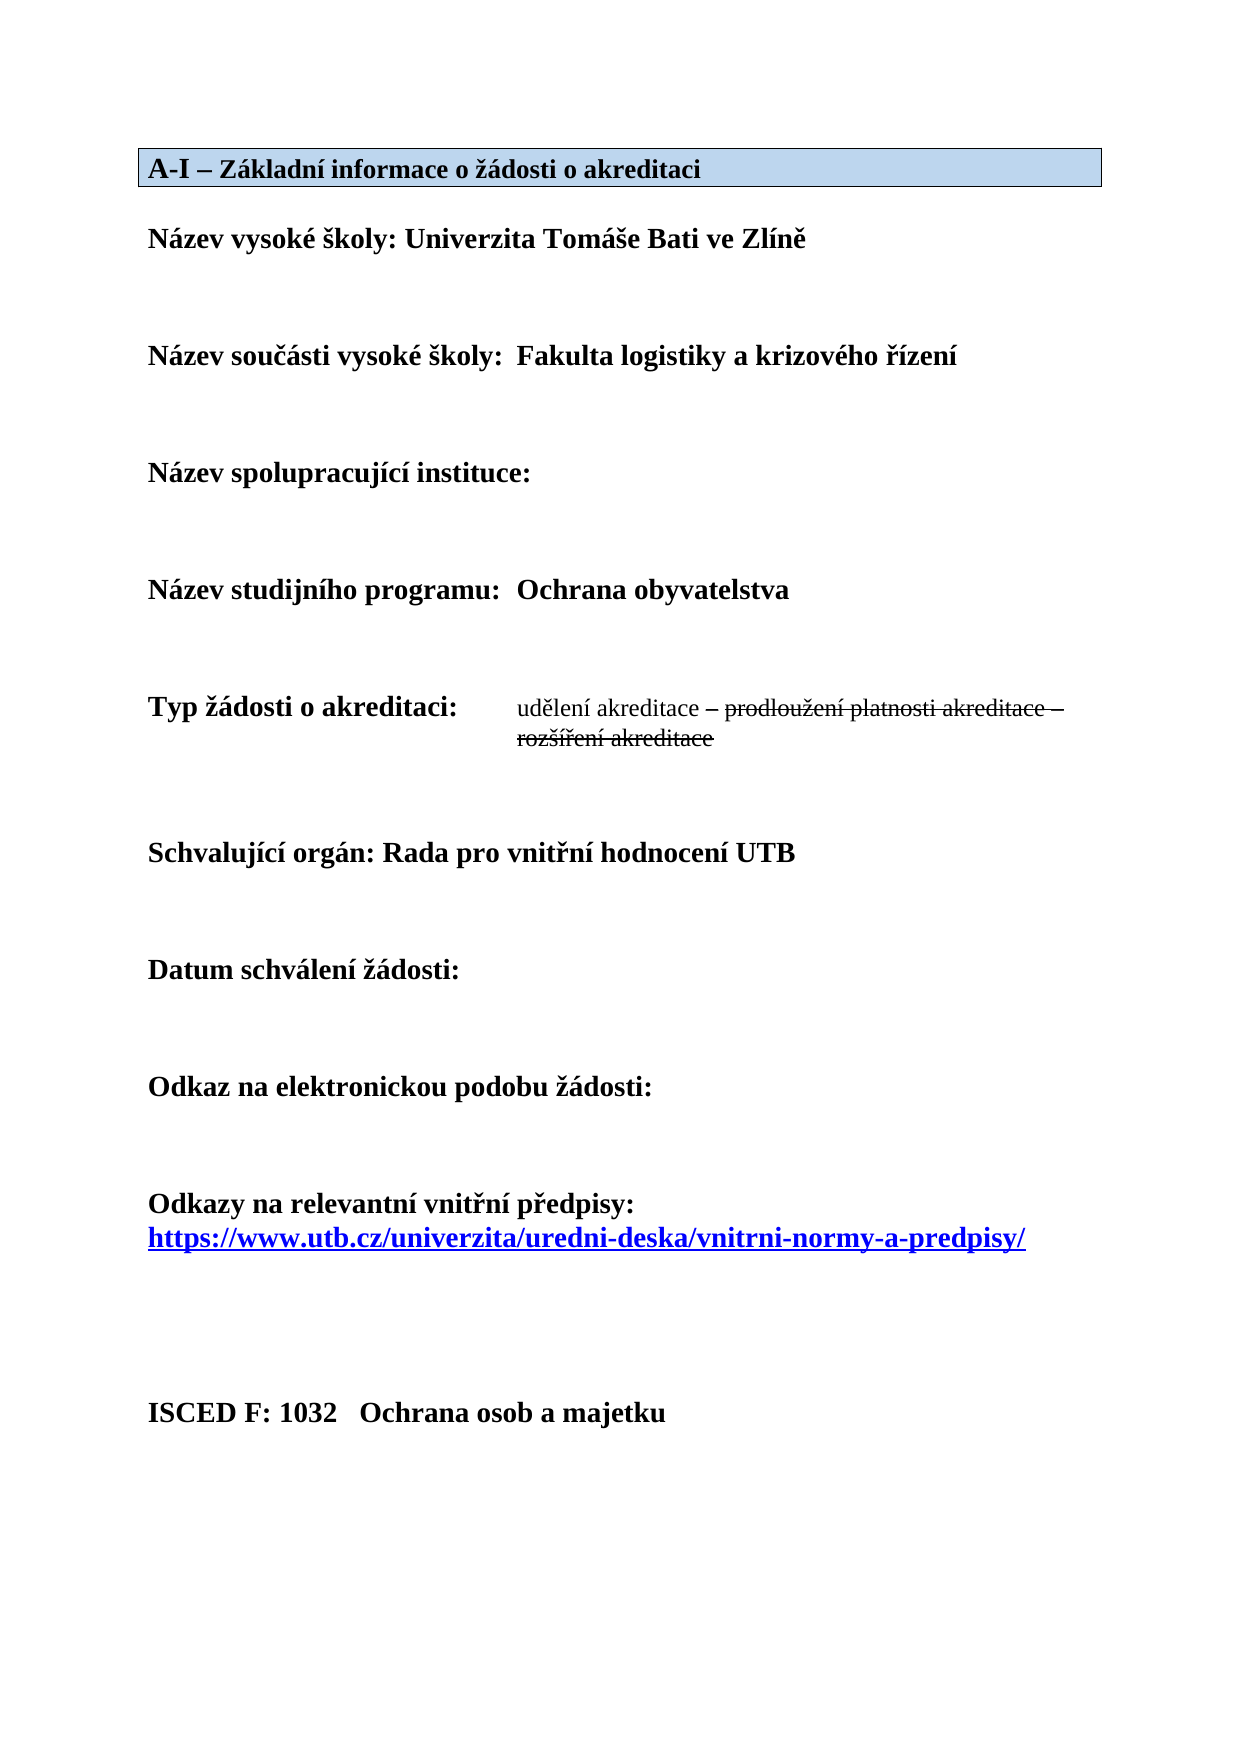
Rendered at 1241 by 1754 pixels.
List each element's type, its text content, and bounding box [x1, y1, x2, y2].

text Datum schválení žádosti: [148, 952, 1093, 986]
text Název studijního programu: Ochrana obyvatelstva [148, 572, 1093, 606]
text Název součásti vysoké školy: Fakulta logistiky a krizového řízení [148, 338, 1093, 372]
text Odkaz na elektronickou podobu žádosti: [148, 1069, 1093, 1103]
text ISCED F: 1032 Ochrana osob a majetku [148, 1396, 1093, 1429]
text Typ žádosti o akreditaci: udělení akreditace – prodloužení platnosti akreditace – rozšíření akreditace [148, 689, 1093, 752]
text A-I – Základní informace o žádosti o akreditaci [139, 149, 1101, 186]
text Název spolupracující instituce: [148, 455, 1093, 489]
text Schvalující orgán: Rada pro vnitřní hodnocení UTB [148, 835, 1093, 869]
text Název vysoké školy: Univerzita Tomáše Bati ve Zlíně [148, 221, 1093, 254]
text Odkazy na relevantní vnitřní předpisy: https://www.utb.cz/univerzita/uredni-deska/vnitrni-normy-a-predpisy/ [148, 1186, 1093, 1253]
